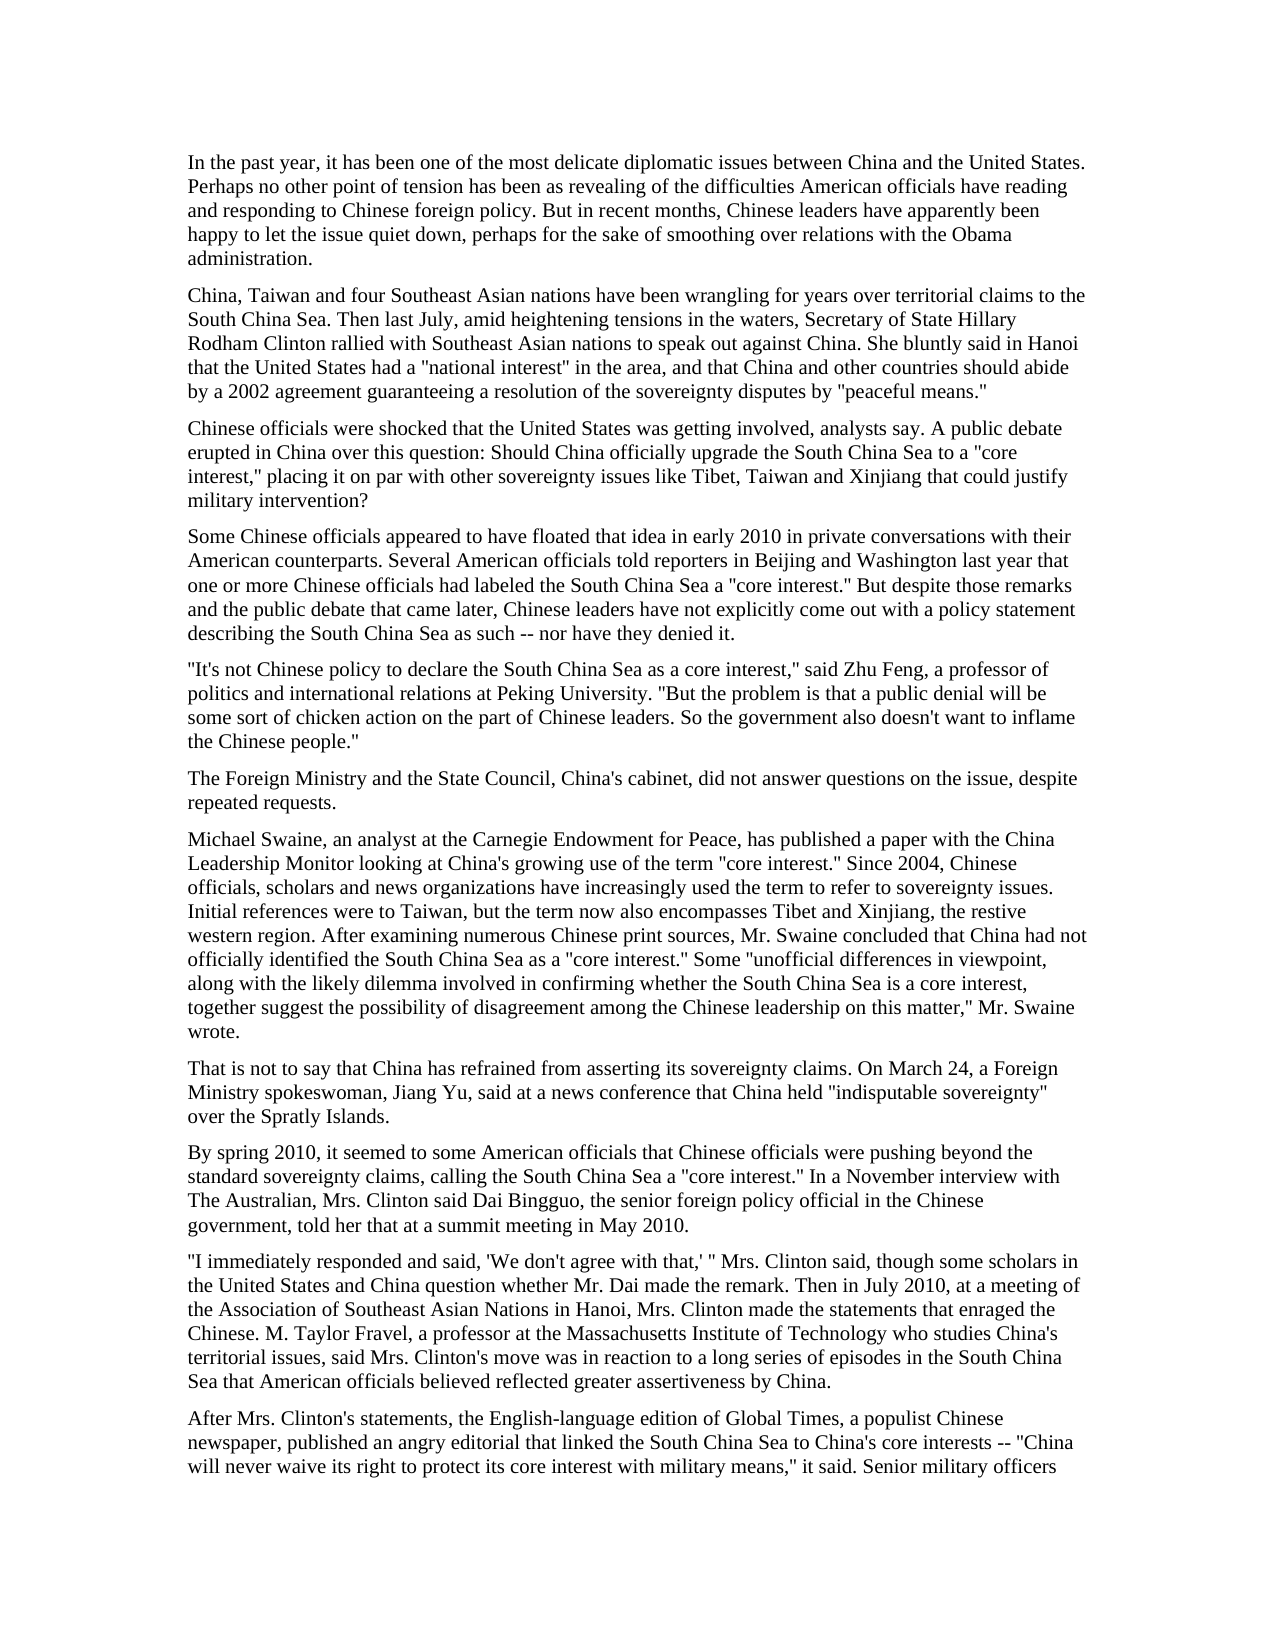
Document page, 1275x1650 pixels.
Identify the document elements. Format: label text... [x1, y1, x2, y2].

text ''I immediately responded and said, 'We don't agree with that,' '' Mrs. Clinton said, though some scholars in the United States and China question whether Mr. Dai made the remark. Then in July 2010, at a meeting of the Association of Southeast Asian Nations in Hanoi, Mrs. Clinton made the statements that enraged the Chinese. M. Taylor Fravel, a professor at the Massachusetts Institute of Technology who studies China's territorial issues, said Mrs. Clinton's move was in reaction to a long series of episodes in the South China Sea that American officials believed reflected greater assertiveness by China. [187, 1249, 1087, 1393]
text By spring 2010, it seemed to some American officials that Chinese officials were pushing beyond the standard sovereignty claims, calling the South China Sea a ''core interest.'' In a November interview with The Australian, Mrs. Clinton said Dai Bingguo, the senior foreign policy official in the Chinese government, told her that at a summit meeting in May 2010. [187, 1140, 1087, 1237]
text The Foreign Ministry and the State Council, China's cabinet, did not answer questions on the issue, despite repeated requests. [187, 766, 1087, 814]
text Michael Swaine, an analyst at the Carnegie Endowment for Peace, has published a paper with the China Leadership Monitor looking at China's growing use of the term ''core interest.'' Since 2004, Chinese officials, scholars and news organizations have increasingly used the term to refer to sovereignty issues. Initial references were to Taiwan, but the term now also encompasses Tibet and Xinjiang, the restive western region. After examining numerous Chinese print sources, Mr. Swaine concluded that China had not officially identified the South China Sea as a ''core interest.'' Some ''unofficial differences in viewpoint, along with the likely dilemma involved in confirming whether the South China Sea is a core interest, together suggest the possibility of disagreement among the Chinese leadership on this matter,'' Mr. Swaine wrote. [187, 827, 1087, 1043]
text ''It's not Chinese policy to declare the South China Sea as a core interest,'' said Zhu Feng, a professor of politics and international relations at Peking University. ''But the problem is that a public denial will be some sort of chicken action on the part of Chinese leaders. So the government also doesn't want to inflame the Chinese people.'' [187, 657, 1087, 753]
text Chinese officials were shocked that the United States was getting involved, analysts say. A public debate erupted in China over this question: Should China officially upgrade the South China Sea to a ''core interest,'' placing it on par with other sovereignty issues like Tibet, Taiwan and Xinjiang that could justify military intervention? [187, 416, 1087, 512]
text In the past year, it has been one of the most delicate diplomatic issues between China and the United States. Perhaps no other point of tension has been as revealing of the difficulties American officials have reading and responding to Chinese foreign policy. But in recent months, Chinese leaders have apparently been happy to let the issue quiet down, perhaps for the sake of smoothing over relations with the Obama administration. [187, 150, 1087, 270]
text China, Taiwan and four Southeast Asian nations have been wrangling for years over territorial claims to the South China Sea. Then last July, amid heightening tensions in the waters, Secretary of State Hillary Rodham Clinton rallied with Southeast Asian nations to speak out against China. She bluntly said in Hanoi that the United States had a ''national interest'' in the area, and that China and other countries should abide by a 2002 agreement guaranteeing a resolution of the sovereignty disputes by ''peaceful means.'' [187, 283, 1087, 403]
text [187, 1406, 1087, 1478]
text That is not to say that China has refrained from asserting its sovereignty claims. On March 24, a Foreign Ministry spokeswoman, Jiang Yu, said at a news conference that China held ''indisputable sovereignty'' over the Spratly Islands. [187, 1056, 1087, 1128]
text Some Chinese officials appeared to have floated that idea in early 2010 in private conversations with their American counterparts. Several American officials told reporters in Beijing and Washington last year that one or more Chinese officials had labeled the South China Sea a ''core interest.'' But despite those remarks and the public debate that came later, Chinese leaders have not explicitly come out with a policy statement describing the South China Sea as such -- nor have they denied it. [187, 524, 1087, 645]
